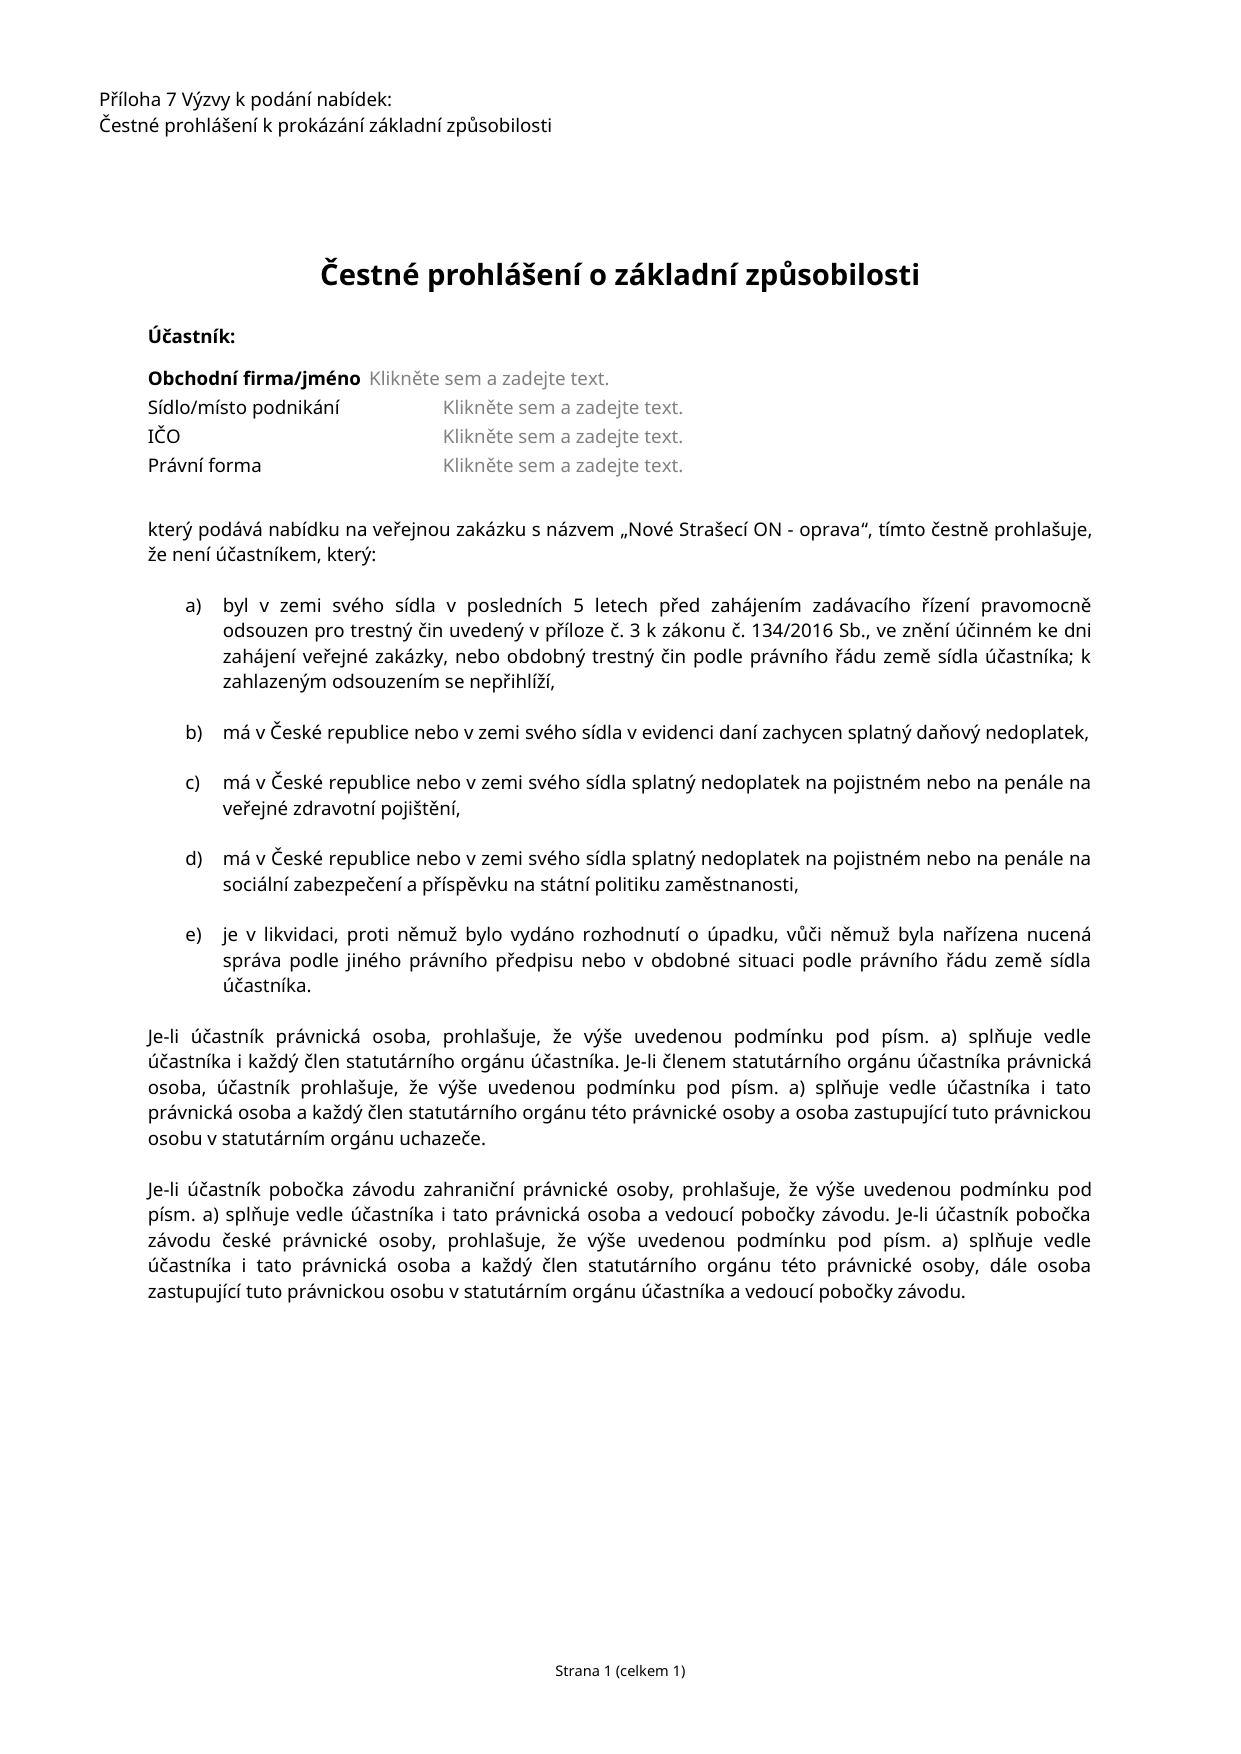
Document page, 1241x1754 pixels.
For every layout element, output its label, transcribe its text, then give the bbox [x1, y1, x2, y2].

text který podává nabídku na veřejnou zakázku s názvem „Nové Strašecí ON - oprava“, tímto čestně prohlašuje, že není účastníkem, který: [148, 516, 1093, 567]
list má v České republice nebo v zemi svého sídla v evidenci daní zachycen splatný daňový nedoplatek, [185, 719, 1093, 744]
text Je-li účastník právnická osoba, prohlašuje, že výše uvedenou podmínku pod písm. a) splňuje vedle účastníka i každý člen statutárního orgánu účastníka. Je-li členem statutárního orgánu účastníka právnická osoba, účastník prohlašuje, že výše uvedenou podmínku pod písm. a) splňuje vedle účastníka i tato právnická osoba a každý člen statutárního orgánu této právnické osoby a osoba zastupující tuto právnickou osobu v statutárním orgánu uchazeče. [148, 1023, 1093, 1151]
text Obchodní firma/jméno [148, 362, 1093, 391]
text Právní forma [148, 449, 1093, 478]
text IČO [148, 420, 1093, 449]
list má v České republice nebo v zemi svého sídla splatný nedoplatek na pojistném nebo na penále na veřejné zdravotní pojištění, [185, 769, 1093, 821]
text Sídlo/místo podnikání [148, 391, 1093, 420]
list je v likvidaci, proti němuž bylo vydáno rozhodnutí o úpadku, vůči němuž byla nařízena nucená správa podle jiného právního předpisu nebo v obdobné situaci podle právního řádu země sídla účastníka. [185, 922, 1093, 998]
list má v České republice nebo v zemi svého sídla splatný nedoplatek na pojistném nebo na penále na sociální zabezpečení a příspěvku na státní politiku zaměstnanosti, [185, 846, 1093, 897]
text Účastník: [148, 318, 1093, 349]
text Je-li účastník pobočka závodu zahraniční právnické osoby, prohlašuje, že výše uvedenou podmínku pod písm. a) splňuje vedle účastníka i tato právnická osoba a vedoucí pobočky závodu. Je-li účastník pobočka závodu české právnické osoby, prohlašuje, že výše uvedenou podmínku pod písm. a) splňuje vedle účastníka i tato právnická osoba a každý člen statutárního orgánu této právnické osoby, dále osoba zastupující tuto právnickou osobu v statutárním orgánu účastníka a vedoucí pobočky závodu. [148, 1176, 1093, 1304]
title Čestné prohlášení o základní způsobilosti [148, 254, 1093, 293]
list byl v zemi svého sídla v posledních 5 letech před zahájením zadávacího řízení pravomocně odsouzen pro trestný čin uvedený v příloze č. 3 k zákonu č. 134/2016 Sb., ve znění účinném ke dni zahájení veřejné zakázky, nebo obdobný trestný čin podle právního řádu země sídla účastníka; k zahlazeným odsouzením se nepřihlíží, [185, 592, 1093, 694]
